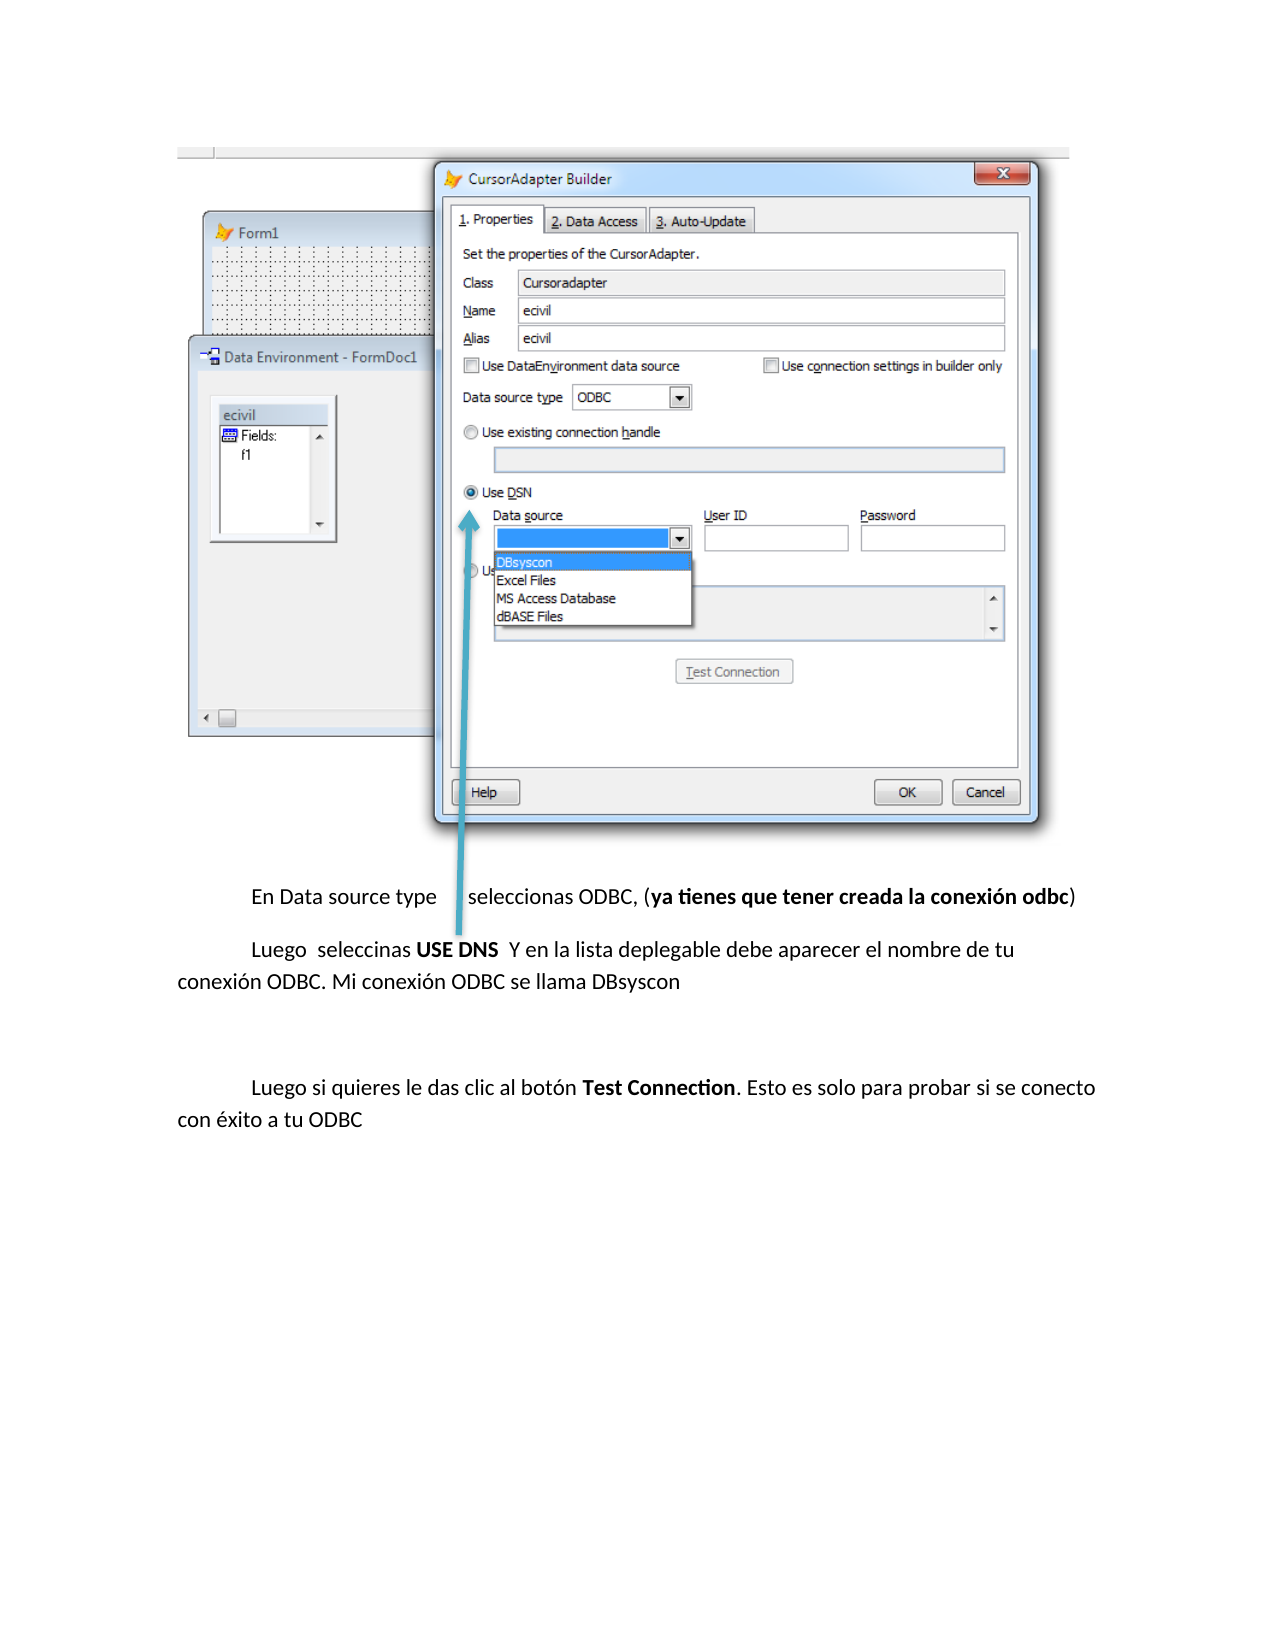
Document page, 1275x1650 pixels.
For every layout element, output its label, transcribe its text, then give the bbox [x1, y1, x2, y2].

text En Data source type seleccionas ODBC, (ya tienes que tener creada la conexión odbc) [467, 882, 1098, 910]
text Luego si quieres le das clic al botón Test Connection. Esto es solo para probar si se conecto con éxito a tu ODBC [177, 1073, 1098, 1133]
picture [177, 147, 1070, 858]
text Luego seleccinas USE DNS Y en la lista deplegable debe aparecer el nombre de tu conexión ODBC. Mi conexión ODBC se llama DBsyscon [177, 935, 1098, 995]
text En Data source type seleccionas ODBC, (ya tienes que tener creada la conexión odbc) [177, 882, 452, 910]
